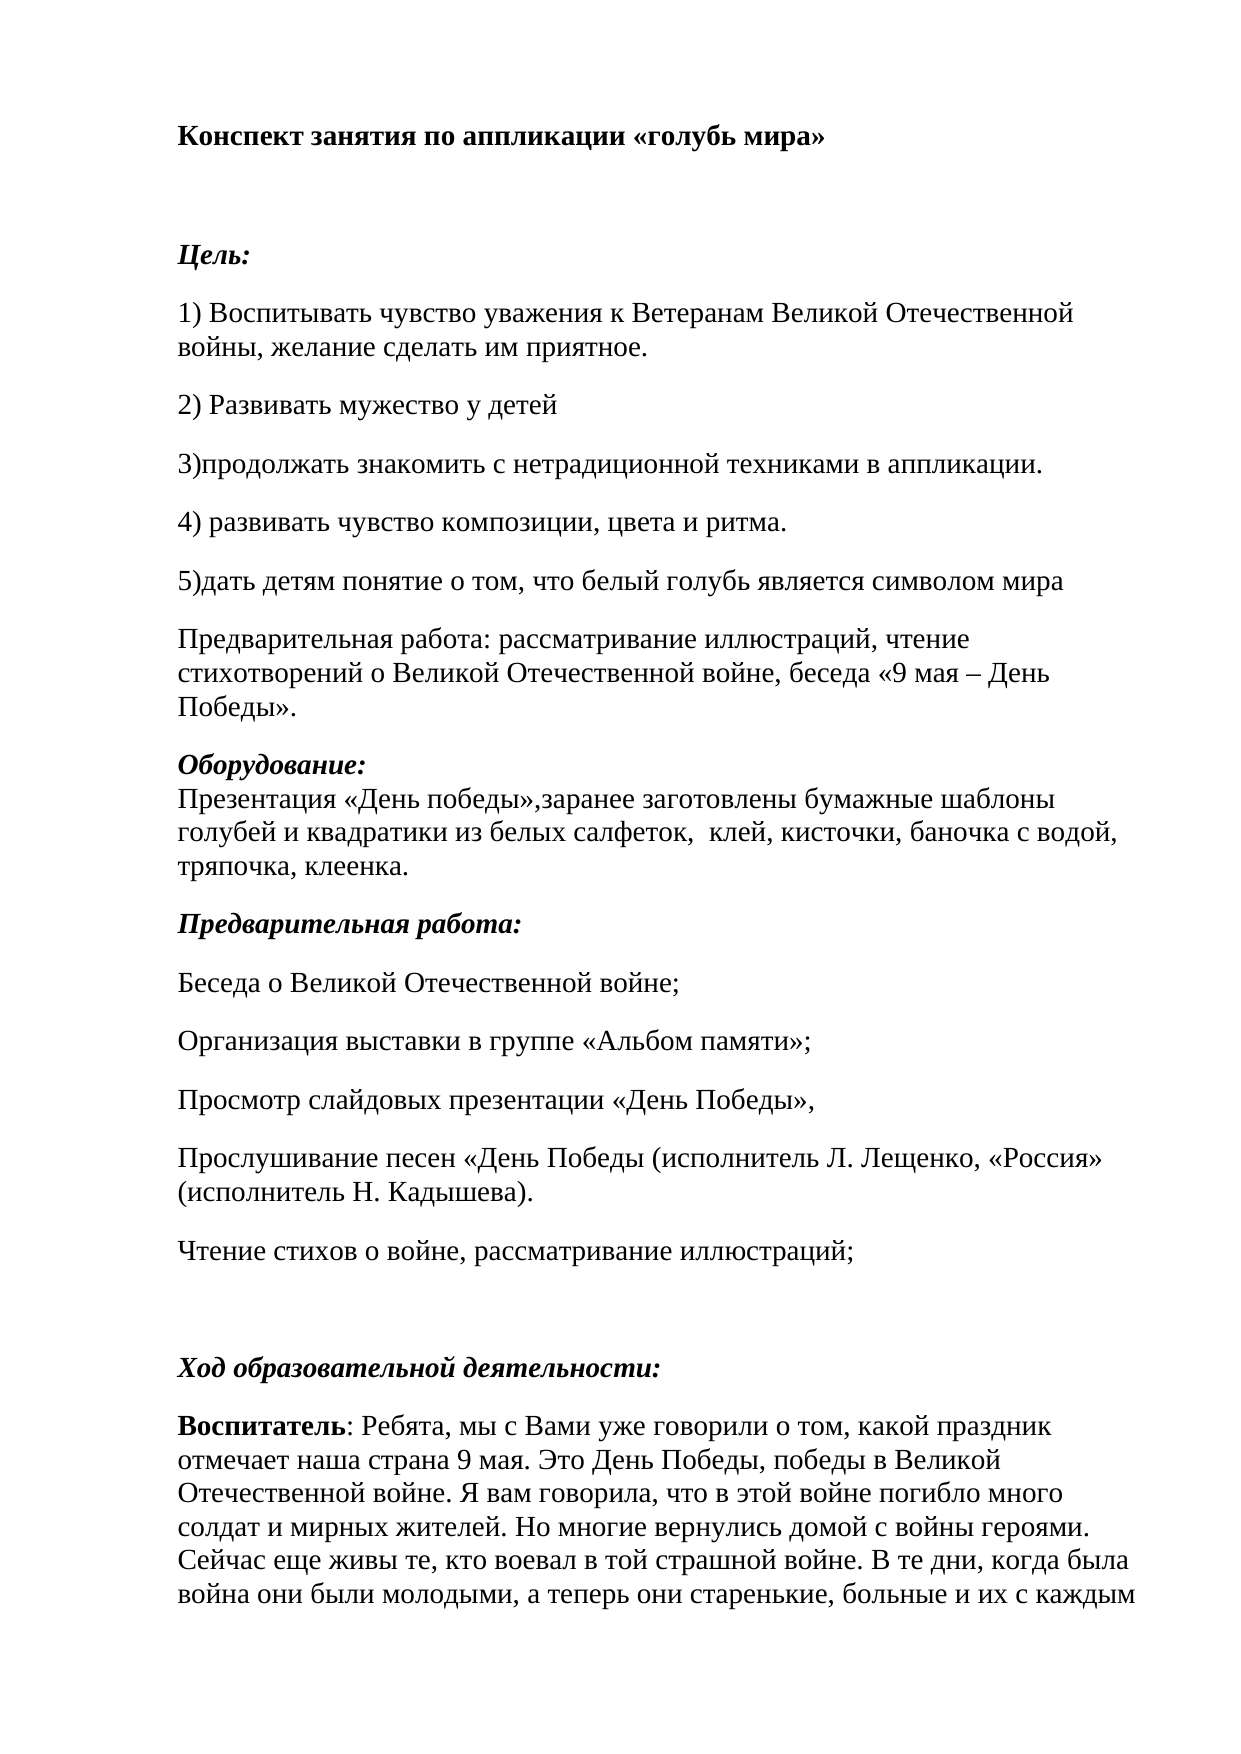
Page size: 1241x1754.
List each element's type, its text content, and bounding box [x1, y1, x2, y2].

text Чтение стихов о войне, рассматривание иллюстраций; [177, 1233, 1152, 1266]
text 3)продолжать знакомить с нетрадиционной техниками в аппликации. [177, 446, 1152, 479]
text Просмотр слайдовых презентации «День Победы», [177, 1082, 1152, 1116]
text 1) Воспитывать чувство уважения к Ветеранам Великой Отечественной войны, желание сделать им приятное. [177, 295, 1152, 362]
text 5)дать детям понятие о том, что белый голубь является символом мира [177, 563, 1152, 597]
text Презентация «День победы»,заранее заготовлены бумажные шаблоны голубей и квадратики из белых салфеток, клей, кисточки, баночка с водой, тряпочка, клеенка. [177, 781, 1152, 881]
text Оборудование: [177, 747, 1152, 781]
text Прослушивание песен «День Победы (исполнитель Л. Лещенко, «Россия» (исполнитель Н. Кадышева). [177, 1141, 1152, 1208]
text Предварительная работа: рассматривание иллюстраций, чтение стихотворений о Великой Отечественной войне, беседа «9 мая – День Победы». [177, 622, 1152, 722]
text Конспект занятия по аппликации «голубь мира» [177, 118, 1152, 152]
text 4) развивать чувство композиции, цвета и ритма. [177, 504, 1152, 538]
text Цель: [177, 237, 1152, 270]
text Предварительная работа: [177, 906, 1152, 940]
text Ход образовательной деятельности: [177, 1350, 1152, 1383]
text 2) Развивать мужество у детей [177, 387, 1152, 421]
text Организация выставки в группе «Альбом памяти»; [177, 1023, 1152, 1057]
text Беседа о Великой Отечественной войне; [177, 965, 1152, 998]
